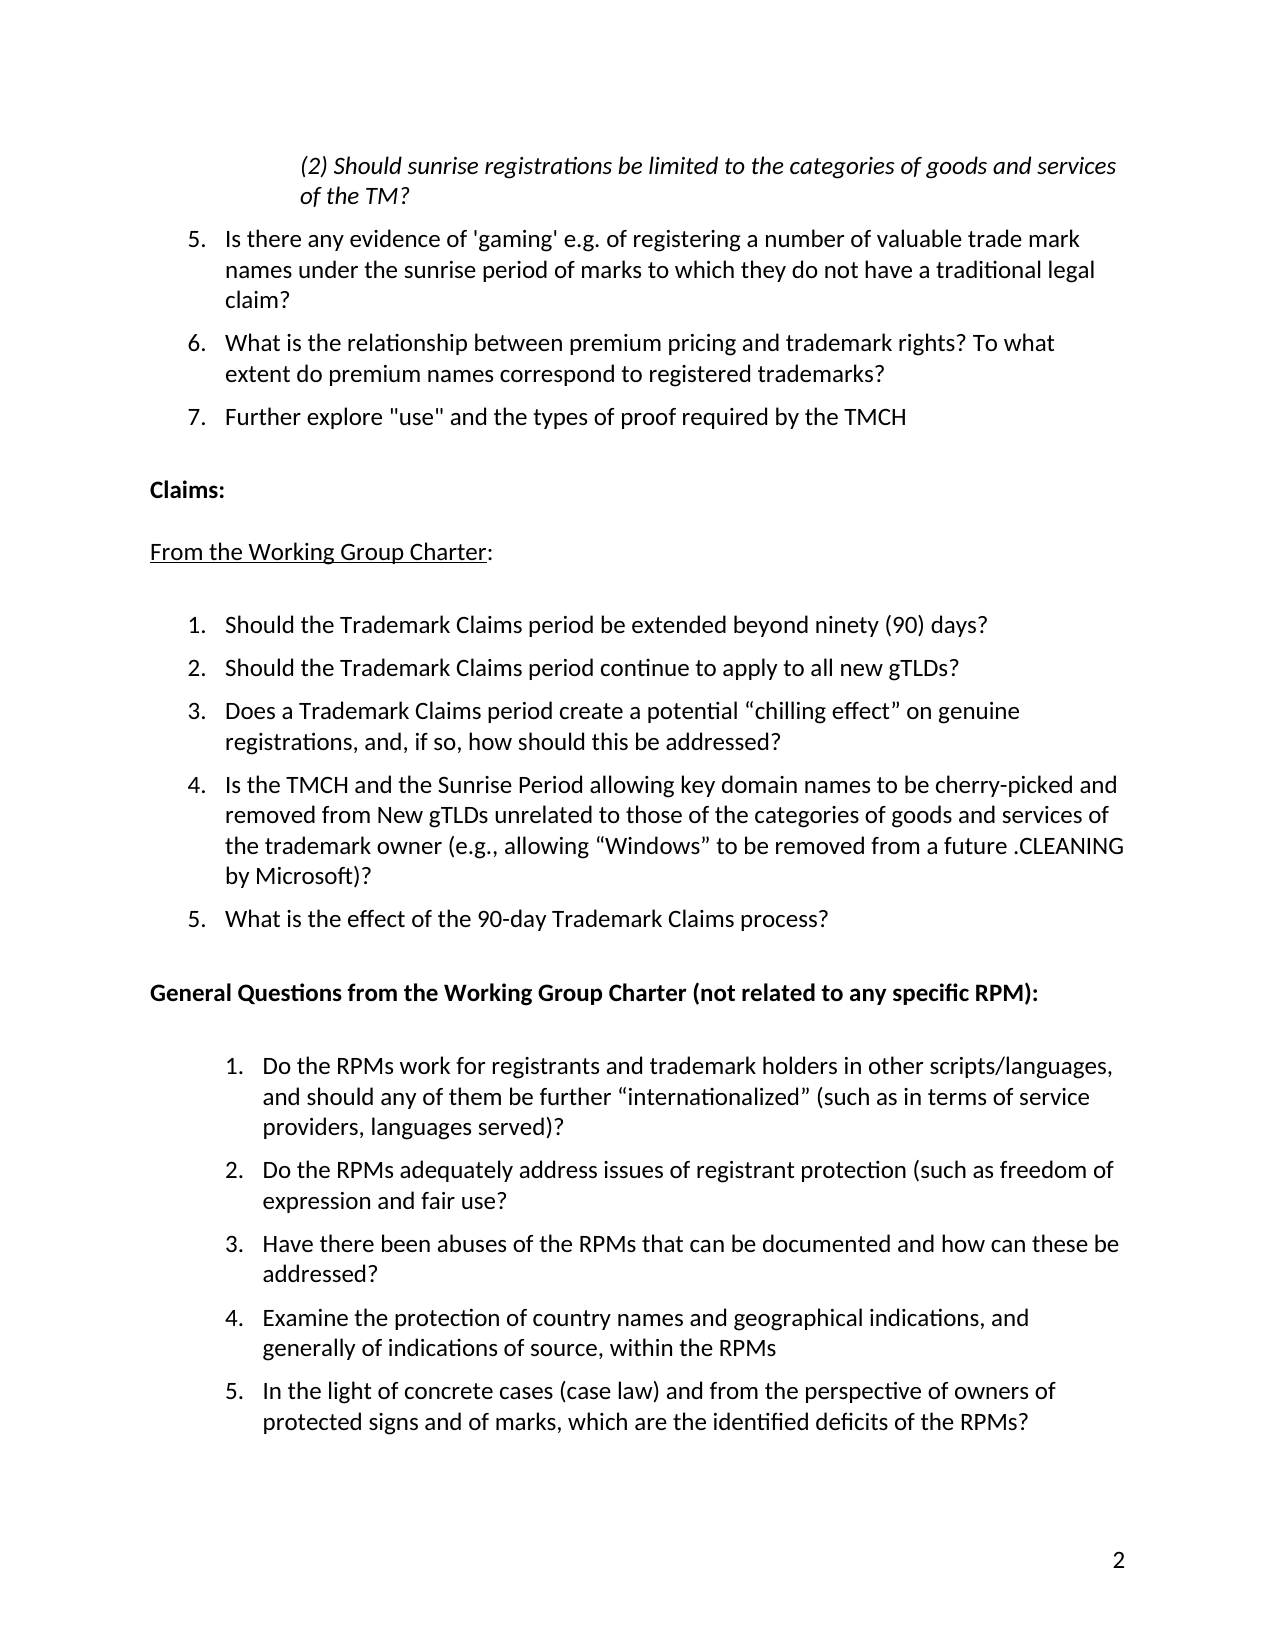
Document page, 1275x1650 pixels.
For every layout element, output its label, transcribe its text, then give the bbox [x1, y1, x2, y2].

list Should the Trademark Claims period continue to apply to all new gTLDs? [187, 652, 1125, 683]
text (2) Should sunrise registrations be limited to the categories of goods and services of the TM? [300, 150, 1125, 211]
list Do the RPMs adequately address issues of registrant protection (such as freedom of expression and fair use? [225, 1154, 1125, 1216]
list Have there been abuses of the RPMs that can be documented and how can these be addressed? [225, 1228, 1125, 1289]
list Examine the protection of country names and geographical indications, and generally of indications of source, within the RPMs [225, 1302, 1125, 1363]
list In the light of concrete cases (case law) and from the perspective of owners of protected signs and of marks, which are the identified deficits of the RPMs? [225, 1375, 1125, 1436]
list Do the RPMs work for registrants and trademark holders in other scripts/languages, and should any of them be further “internationalized” (such as in terms of service providers, languages served)? [225, 1051, 1125, 1142]
list Is there any evidence of 'gaming' e.g. of registering a number of valuable trade mark names under the sunrise period of marks to which they do not have a traditional legal claim? [187, 223, 1125, 315]
list Is the TMCH and the Sunrise Period allowing key domain names to be cherry-picked and removed from New gTLDs unrelated to those of the categories of goods and services of the trademark owner (e.g., allowing “Windows” to be removed from a future .CLEANING by Microsoft)? [187, 769, 1125, 891]
text Claims: [150, 475, 1125, 505]
list Further explore "use" and the types of proof required by the TMCH [187, 401, 1125, 432]
text From the Working Group Charter: [150, 536, 1125, 566]
list Does a Trademark Claims period create a potential “chilling effect” on genuine registrations, and, if so, how should this be addressed? [187, 695, 1125, 756]
list What is the effect of the 90-day Trademark Claims process? [187, 903, 1125, 934]
list Should the Trademark Claims period be extended beyond ninety (90) days? [187, 609, 1125, 640]
text General Questions from the Working Group Charter (not related to any specific RPM): [150, 977, 1125, 1007]
list What is the relationship between premium pricing and trademark rights? To what extent do premium names correspond to registered trademarks? [187, 328, 1125, 389]
